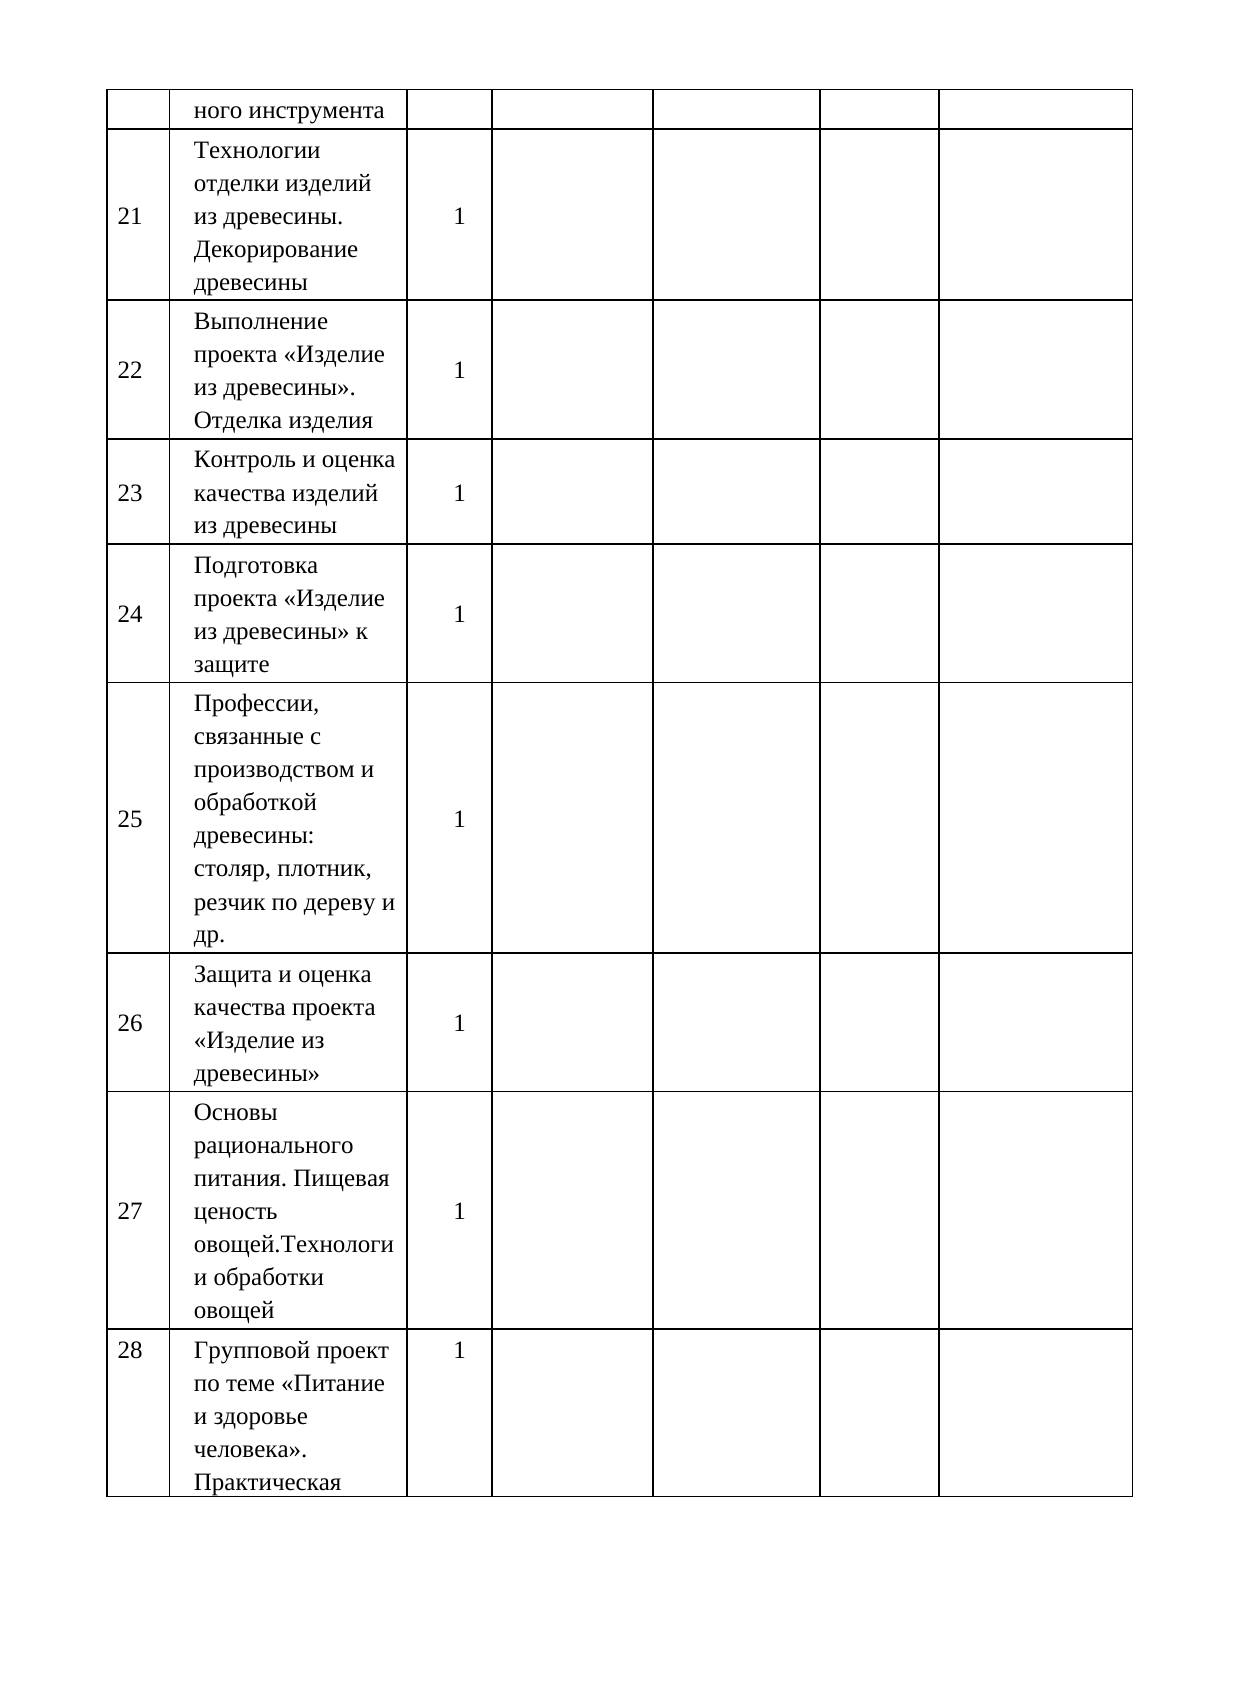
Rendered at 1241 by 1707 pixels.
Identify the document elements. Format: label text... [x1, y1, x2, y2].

table_cell 28 [108, 1330, 169, 1496]
table_cell [940, 545, 1132, 682]
table_cell [821, 545, 938, 682]
table_cell 23 [108, 440, 169, 543]
table_cell [493, 1092, 652, 1328]
table_cell [493, 90, 652, 128]
table_cell [821, 90, 938, 128]
table_cell 20 [108, 90, 169, 128]
table_cell 1 [408, 301, 491, 438]
table_cell 22 [108, 301, 169, 438]
table_cell [493, 683, 652, 952]
table_cell 1 [408, 90, 491, 128]
table_cell [940, 1092, 1132, 1328]
table_cell 26 [108, 954, 169, 1091]
table_cell Подготовка проекта «Изделие из древесины» к защите [170, 545, 406, 682]
table_cell [493, 301, 652, 438]
table_cell Технологии отделки изделий из древесины. Декорирование древесины [170, 130, 406, 299]
table_cell [654, 130, 819, 299]
table_cell [493, 954, 652, 1091]
table_cell [654, 545, 819, 682]
table_cell [940, 683, 1132, 952]
table_cell [654, 301, 819, 438]
table_cell 1 [408, 954, 491, 1091]
table_cell 24 [108, 545, 169, 682]
table_cell [940, 90, 1132, 128]
table_cell [821, 954, 938, 1091]
table_cell [821, 1330, 938, 1496]
table_cell [821, 1092, 938, 1328]
table_cell Выполнение проекта «Изделие из древесины». Отделка изделия [170, 301, 406, 438]
table_cell [821, 130, 938, 299]
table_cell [170, 1330, 406, 1496]
table_cell Защита и оценка качества проекта «Изделие из древесины» [170, 954, 406, 1091]
table_cell [940, 440, 1132, 543]
table_cell [654, 440, 819, 543]
table_cell [940, 130, 1132, 299]
table_cell [493, 1330, 652, 1496]
table_cell [654, 1330, 819, 1496]
table_cell Основы рационального питания. Пищевая ценость овощей.Технологии обработки овощей [170, 1092, 406, 1328]
table_cell [940, 301, 1132, 438]
table_cell 25 [108, 683, 169, 952]
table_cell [170, 90, 406, 128]
table_cell 1 [408, 545, 491, 682]
table_cell Профессии, связанные с производством и обработкой древесины: столяр, плотник, резчик по дереву и др. [170, 683, 406, 952]
table_cell [940, 954, 1132, 1091]
table_cell 1 [408, 1092, 491, 1328]
table_cell Контроль и оценка качества изделий из древесины [170, 440, 406, 543]
table_cell 21 [108, 130, 169, 299]
table_cell [493, 545, 652, 682]
table_cell [821, 683, 938, 952]
table_cell [821, 301, 938, 438]
table_cell [493, 440, 652, 543]
table_cell [654, 90, 819, 128]
table_cell 27 [108, 1092, 169, 1328]
table_cell 1 [408, 683, 491, 952]
table_cell [821, 440, 938, 543]
table_cell [654, 683, 819, 952]
table_cell [940, 1330, 1132, 1496]
table_cell 1 [408, 1330, 491, 1496]
table_cell 1 [408, 130, 491, 299]
table_cell 1 [408, 440, 491, 543]
table_cell [493, 130, 652, 299]
table_cell [654, 954, 819, 1091]
table_cell [654, 1092, 819, 1328]
